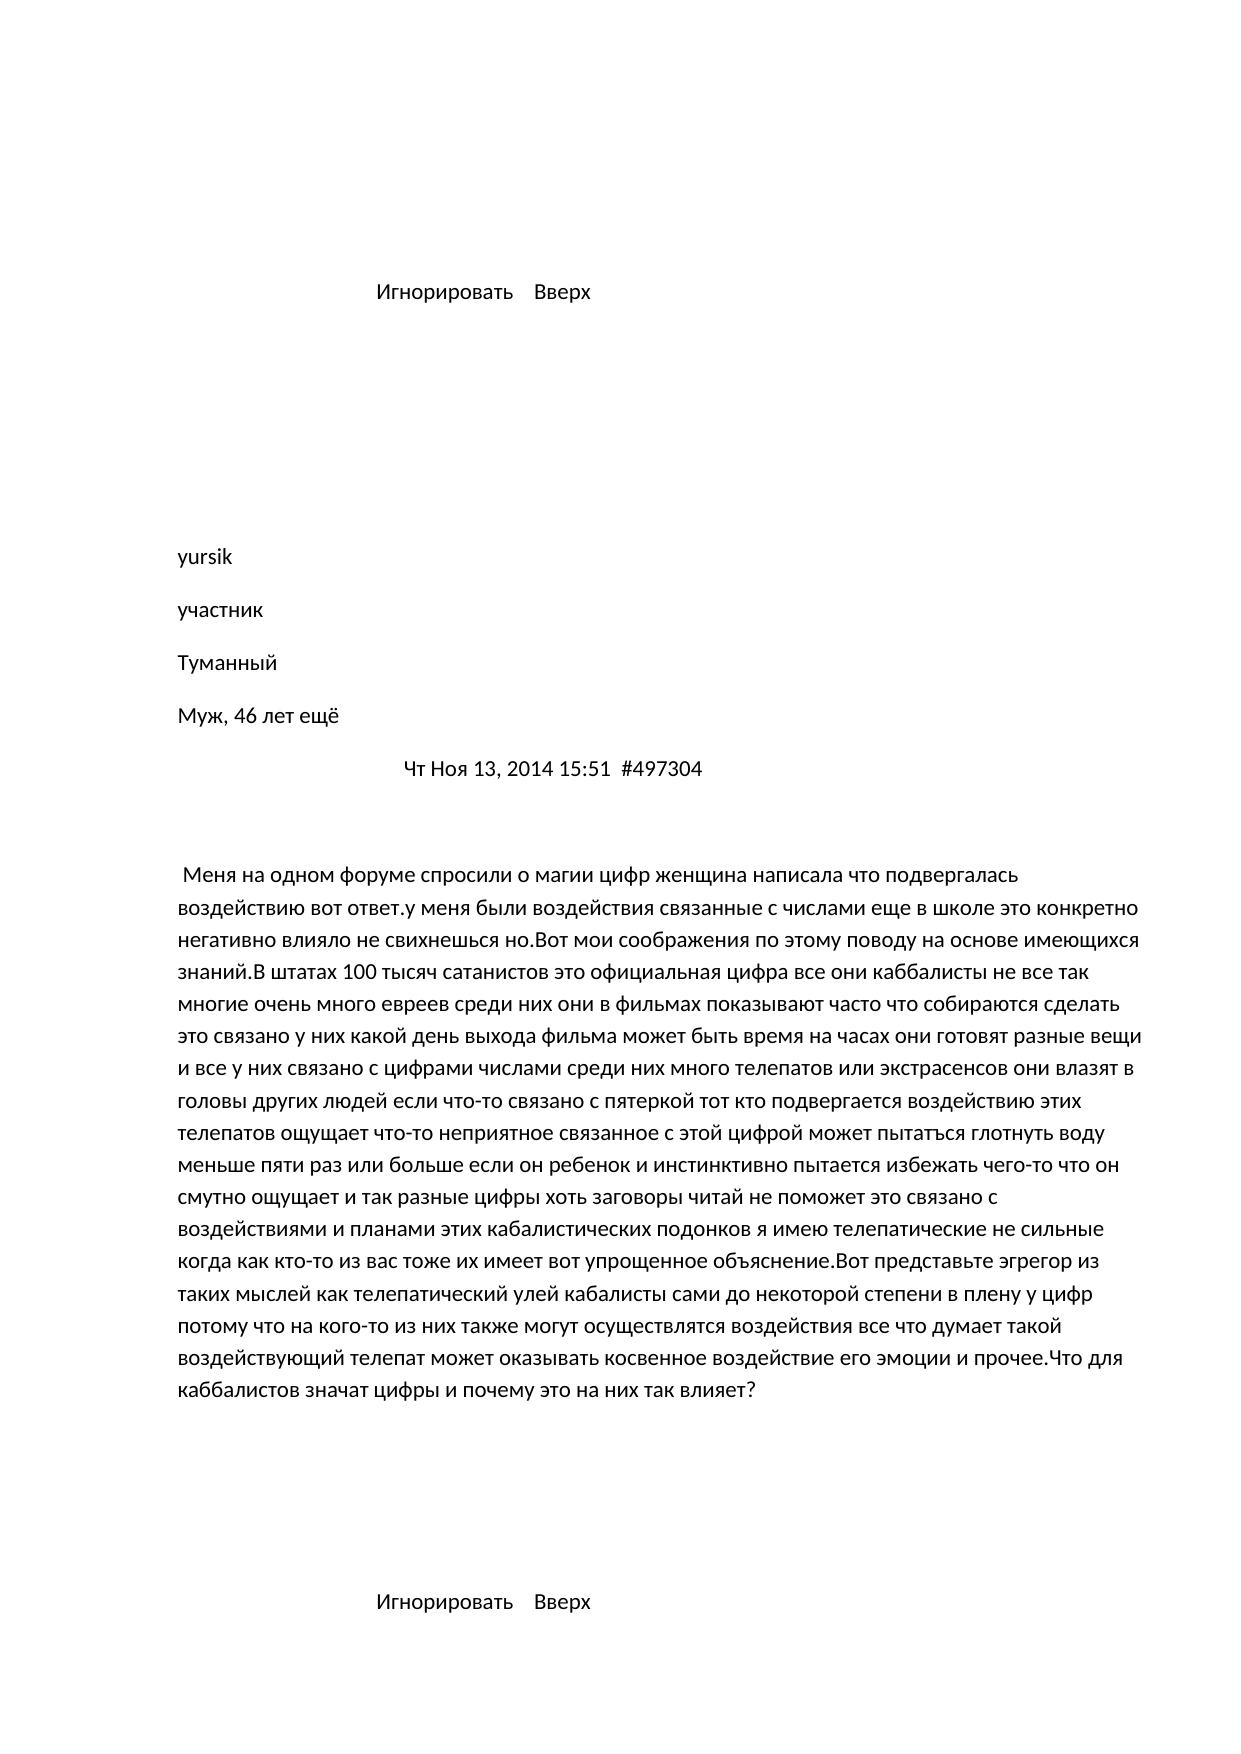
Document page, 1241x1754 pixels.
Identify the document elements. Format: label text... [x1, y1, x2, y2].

text yursik [177, 542, 1152, 570]
text участник [177, 595, 1152, 623]
text Муж, 46 лет ещё [177, 701, 1152, 729]
text Игнорировать Вверх [177, 1587, 1152, 1616]
text Чт Ноя 13, 2014 15:51 #497304 [177, 754, 1152, 782]
text Меня на одном форуме спросили о магии цифр женщина написала что подвергалась воздействию вот ответ.у меня были воздействия связанные с числами еще в школе это конкретно негативно влияло не свихнешься но.Вот мои соображения по этому поводу на основе имеющихся знаний.В штатах 100 тысяч сатанистов это официальная цифра все они каббалисты не все так многие очень много евреев среди них они в фильмах показывают часто что собираются сделать это связано у них какой день выхода фильма может быть время на часах они готовят разные вещи и все у них связано с цифрами числами среди них много телепатов или экстрасенсов они влазят в головы других людей если что-то связано с пятеркой тот кто подвергается воздействию этих телепатов ощущает что-то неприятное связанное с этой цифрой может пытатъся глотнуть воду меньше пяти раз или больше если он ребенок и инстинктивно пытается избежать чего-то что он смутно ощущает и так разные цифры хоть заговоры читай не поможет это связано с воздействиями и планами этих кабалистических подонков я имею телепатические не сильные когда как кто-то из вас тоже их имеет вот упрощенное объяснение.Вот представьте эгрегор из таких мыслей как телепатический улей кабалисты сами до некоторой степени в плену у цифр потому что на кого-то из них также могут осуществлятся воздействия все что думает такой воздействующий телепат может оказывать косвенное воздействие его эмоции и прочее.Что для каббалистов значат цифры и почему это на них так влияет? [177, 860, 1152, 1403]
text Игнорировать Вверх [177, 277, 1152, 305]
text Туманный [177, 648, 1152, 676]
